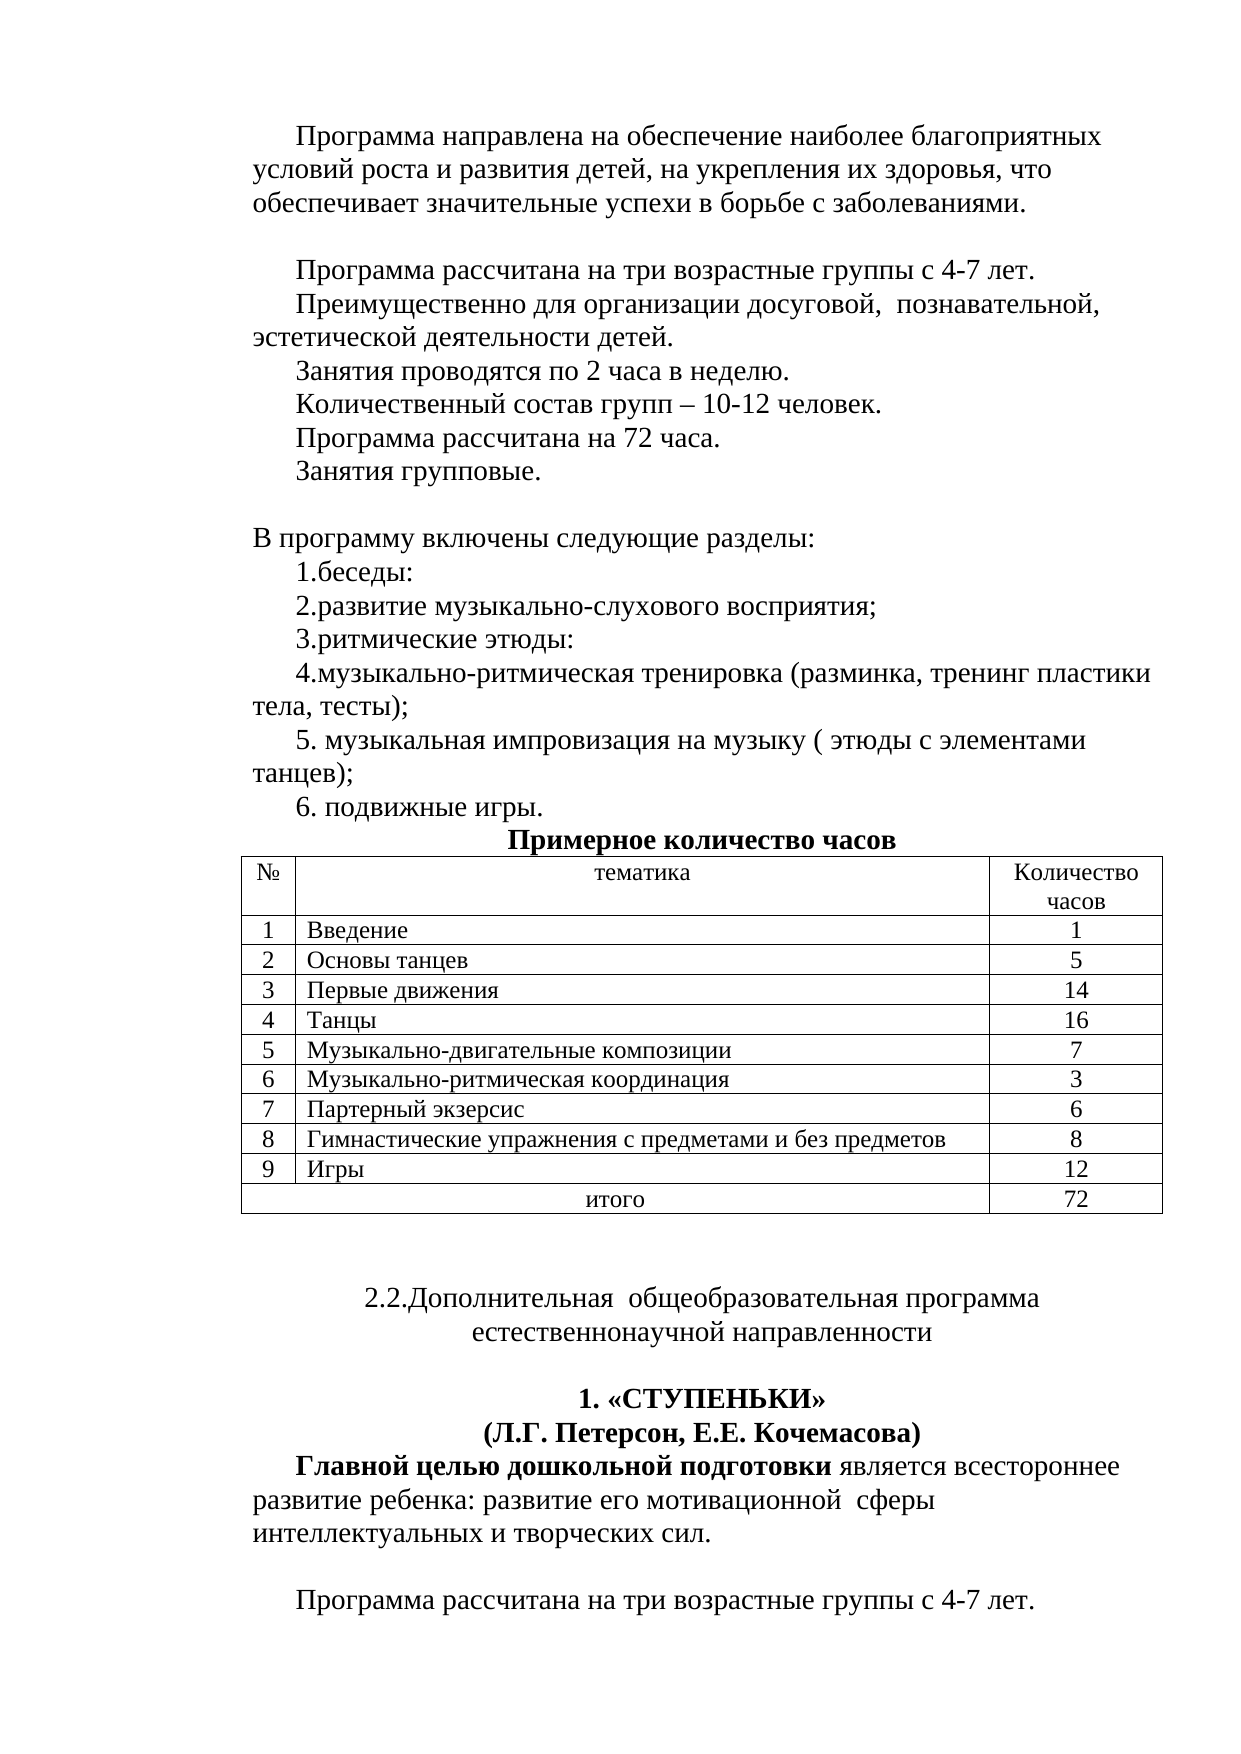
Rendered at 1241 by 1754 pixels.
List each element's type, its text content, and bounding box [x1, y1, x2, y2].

table_cell 1 [242, 916, 295, 944]
text 5. музыкальная импровизация на музыку ( этюды с элементами танцев); [252, 722, 1152, 789]
table_cell 8 [990, 1124, 1162, 1153]
text Программа рассчитана на три возрастные группы с 4-7 лет. [252, 1582, 1152, 1616]
table_cell 9 [242, 1154, 295, 1183]
text Программа рассчитана на 72 часа. [252, 420, 1152, 453]
text (Л.Г. Петерсон, Е.Е. Кочемасова) [252, 1415, 1152, 1448]
table_cell Музыкально-ритмическая координация [296, 1065, 989, 1093]
text Программа рассчитана на три возрастные группы с 4-7 лет. [252, 252, 1152, 286]
text Преимущественно для организации досуговой, познавательной, эстетической деятельности детей. [252, 286, 1152, 353]
text 6. подвижные игры. [252, 789, 1152, 822]
table_cell 12 [990, 1154, 1162, 1183]
text Примерное количество часов [252, 822, 1152, 856]
table_cell 72 [990, 1184, 1162, 1212]
table_cell 1 [990, 916, 1162, 944]
text Главной целью дошкольной подготовки является всестороннее развитие ребенка: развитие его мотивационной сферы интеллектуальных и творческих сил. [252, 1448, 1152, 1549]
table_cell 6 [990, 1094, 1162, 1123]
text 3.ритмические этюды: [252, 621, 1152, 655]
table_cell Гимнастические упражнения с предметами и без предметов [296, 1124, 989, 1153]
table_cell Танцы [296, 1005, 989, 1034]
table_cell Партерный экзерсис [296, 1094, 989, 1123]
table_cell 14 [990, 975, 1162, 1004]
table_cell Введение [296, 916, 989, 944]
text Программа направлена на обеспечение наиболее благоприятных условий роста и развития детей, на укрепления их здоровья, что обеспечивает значительные успехи в борьбе с заболеваниями. [252, 118, 1152, 219]
table_cell 7 [242, 1094, 295, 1123]
table_cell 5 [242, 1035, 295, 1063]
text 1.беседы: [252, 554, 1152, 588]
text Количественный состав групп – 10-12 человек. [252, 386, 1152, 420]
table_cell Игры [296, 1154, 989, 1183]
table_cell 16 [990, 1005, 1162, 1034]
table_cell 2 [242, 945, 295, 974]
text 2.2.Дополнительная общеобразовательная программа естественнонаучной направленности [252, 1281, 1152, 1348]
table_header № [242, 857, 295, 914]
table_cell 8 [242, 1124, 295, 1153]
table_header Количество часов [990, 857, 1162, 914]
table_cell 4 [242, 1005, 295, 1034]
table_cell Основы танцев [296, 945, 989, 974]
table_cell итого [242, 1184, 989, 1212]
table_cell 3 [242, 975, 295, 1004]
table_cell Музыкально-двигательные композиции [296, 1035, 989, 1063]
table_cell 3 [990, 1065, 1162, 1093]
table_cell 5 [990, 945, 1162, 974]
text Занятия проводятся по 2 часа в неделю. [252, 353, 1152, 386]
table_cell 6 [242, 1065, 295, 1093]
text 1. «СТУПЕНЬКИ» [252, 1381, 1152, 1415]
text 2.развитие музыкально-слухового восприятия; [252, 588, 1152, 621]
table_cell Первые движения [296, 975, 989, 1004]
table_header тематика [296, 857, 989, 914]
text 4.музыкально-ритмическая тренировка (разминка, тренинг пластики тела, тесты); [252, 655, 1152, 722]
table_cell 7 [990, 1035, 1162, 1063]
text Занятия групповые. [252, 453, 1152, 487]
text В программу включены следующие разделы: [252, 521, 1152, 554]
